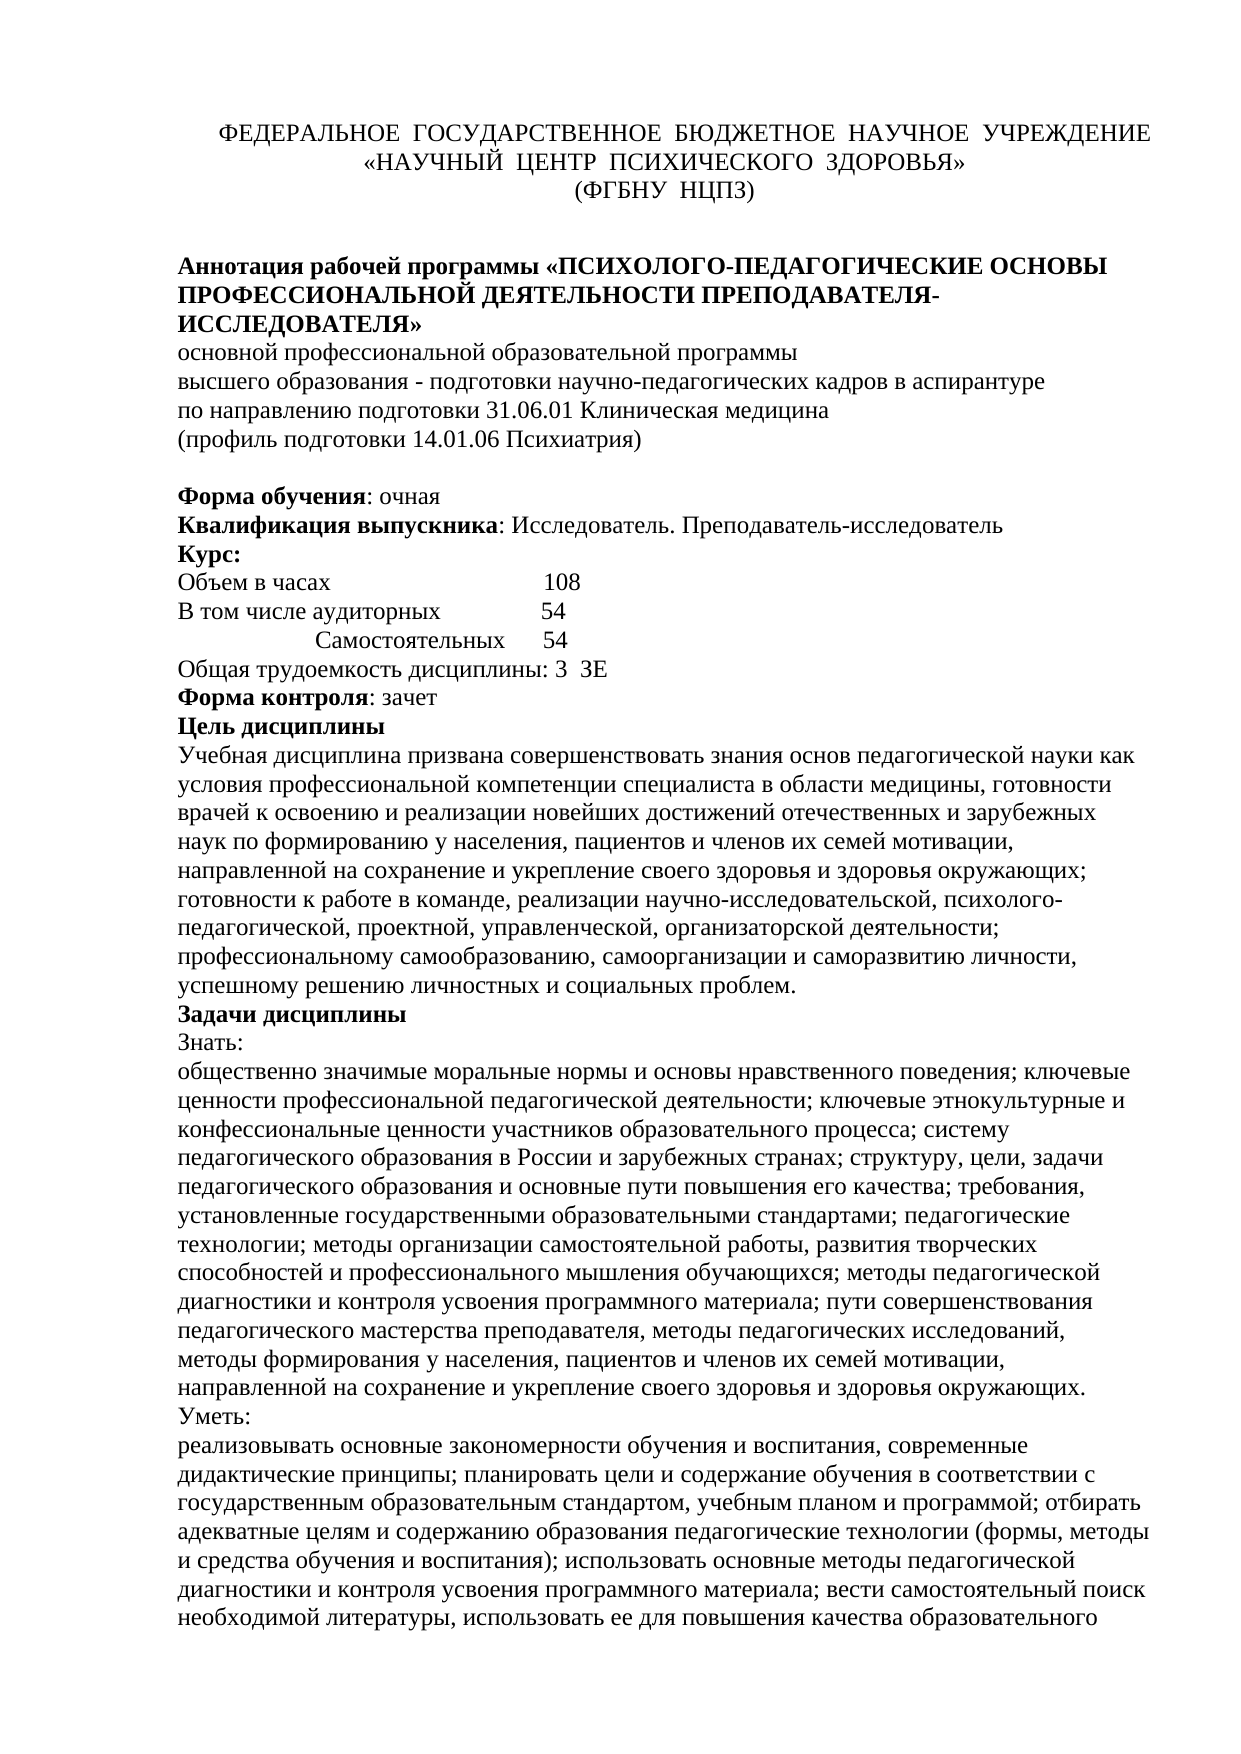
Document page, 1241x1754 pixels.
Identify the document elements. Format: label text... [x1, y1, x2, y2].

text Уметь: [177, 1401, 1152, 1430]
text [177, 1430, 1152, 1631]
text Знать: [177, 1027, 1152, 1056]
text Курс: [177, 539, 1152, 567]
text ФЕДЕРАЛЬНОЕ ГОСУДАРСТВЕННОЕ БЮДЖЕТНОЕ НАУЧНОЕ УЧРЕЖДЕНИЕ [177, 118, 1152, 147]
text Самостоятельных 54 [177, 625, 1152, 654]
text по направлению подготовки 31.06.01 Клиническая медицина [177, 395, 1152, 424]
text общественно значимые моральные нормы и основы нравственного поведения; ключевые ценности профессиональной педагогической деятельности; ключевые этнокультурные и конфессиональные ценности участников образовательного процесса; систему педагогического образования в России и зарубежных странах; структуру, цели, задачи педагогического образования и основные пути повышения его качества; требования, установленные государственными образовательными стандартами; педагогические технологии; методы организации самостоятельной работы, развития творческих способностей и профессионального мышления обучающихся; методы педагогической диагностики и контроля усвоения программного материала; пути совершенствования педагогического мастерства преподавателя, методы педагогических исследований, методы формирования у населения, пациентов и членов их семей мотивации, направленной на сохранение и укрепление своего здоровья и здоровья окружающих. [177, 1056, 1152, 1401]
text Общая трудоемкость дисциплины: 3 ЗЕ [177, 654, 1152, 682]
text Учебная дисциплина призвана совершенствовать знания основ педагогической науки как условия профессиональной компетенции специалиста в области медицины, готовности врачей к освоению и реализации новейших достижений отечественных и зарубежных наук по формированию у населения, пациентов и членов их семей мотивации, направленной на сохранение и укрепление своего здоровья и здоровья окружающих; готовности к работе в команде, реализации научно-исследовательской, психолого-педагогической, проектной, управленческой, организаторской деятельности; профессиональному самообразованию, самоорганизации и саморазвитию личности, успешному решению личностных и социальных проблем. [177, 740, 1152, 999]
text Объем в часах 108 [177, 567, 1152, 596]
text Форма обучения: очная [177, 481, 1152, 510]
text (профиль подготовки 14.01.06 Психиатрия) [177, 424, 1152, 452]
text Аннотация рабочей программы «ПСИХОЛОГО-ПЕДАГОГИЧЕСКИЕ ОСНОВЫ ПРОФЕССИОНАЛЬНОЙ ДЕЯТЕЛЬНОСТИ ПРЕПОДАВАТЕЛЯ-ИССЛЕДОВАТЕЛЯ» [177, 251, 1152, 337]
text В том числе аудиторных 54 [177, 596, 1152, 625]
text Квалификация выпускника: Исследователь. Преподаватель-исследователь [177, 510, 1152, 539]
text высшего образования - подготовки научно-педагогических кадров в аспирантуре [177, 366, 1152, 395]
text Форма контроля: зачет [177, 682, 1152, 711]
text основной профессиональной образовательной программы [177, 337, 1152, 366]
text (ФГБНУ НЦПЗ) [177, 176, 1152, 204]
text «НАУЧНЫЙ ЦЕНТР ПСИХИЧЕСКОГО ЗДОРОВЬЯ» [177, 147, 1152, 176]
text Задачи дисциплины [177, 999, 1152, 1027]
text Цель дисциплины [177, 711, 1152, 740]
